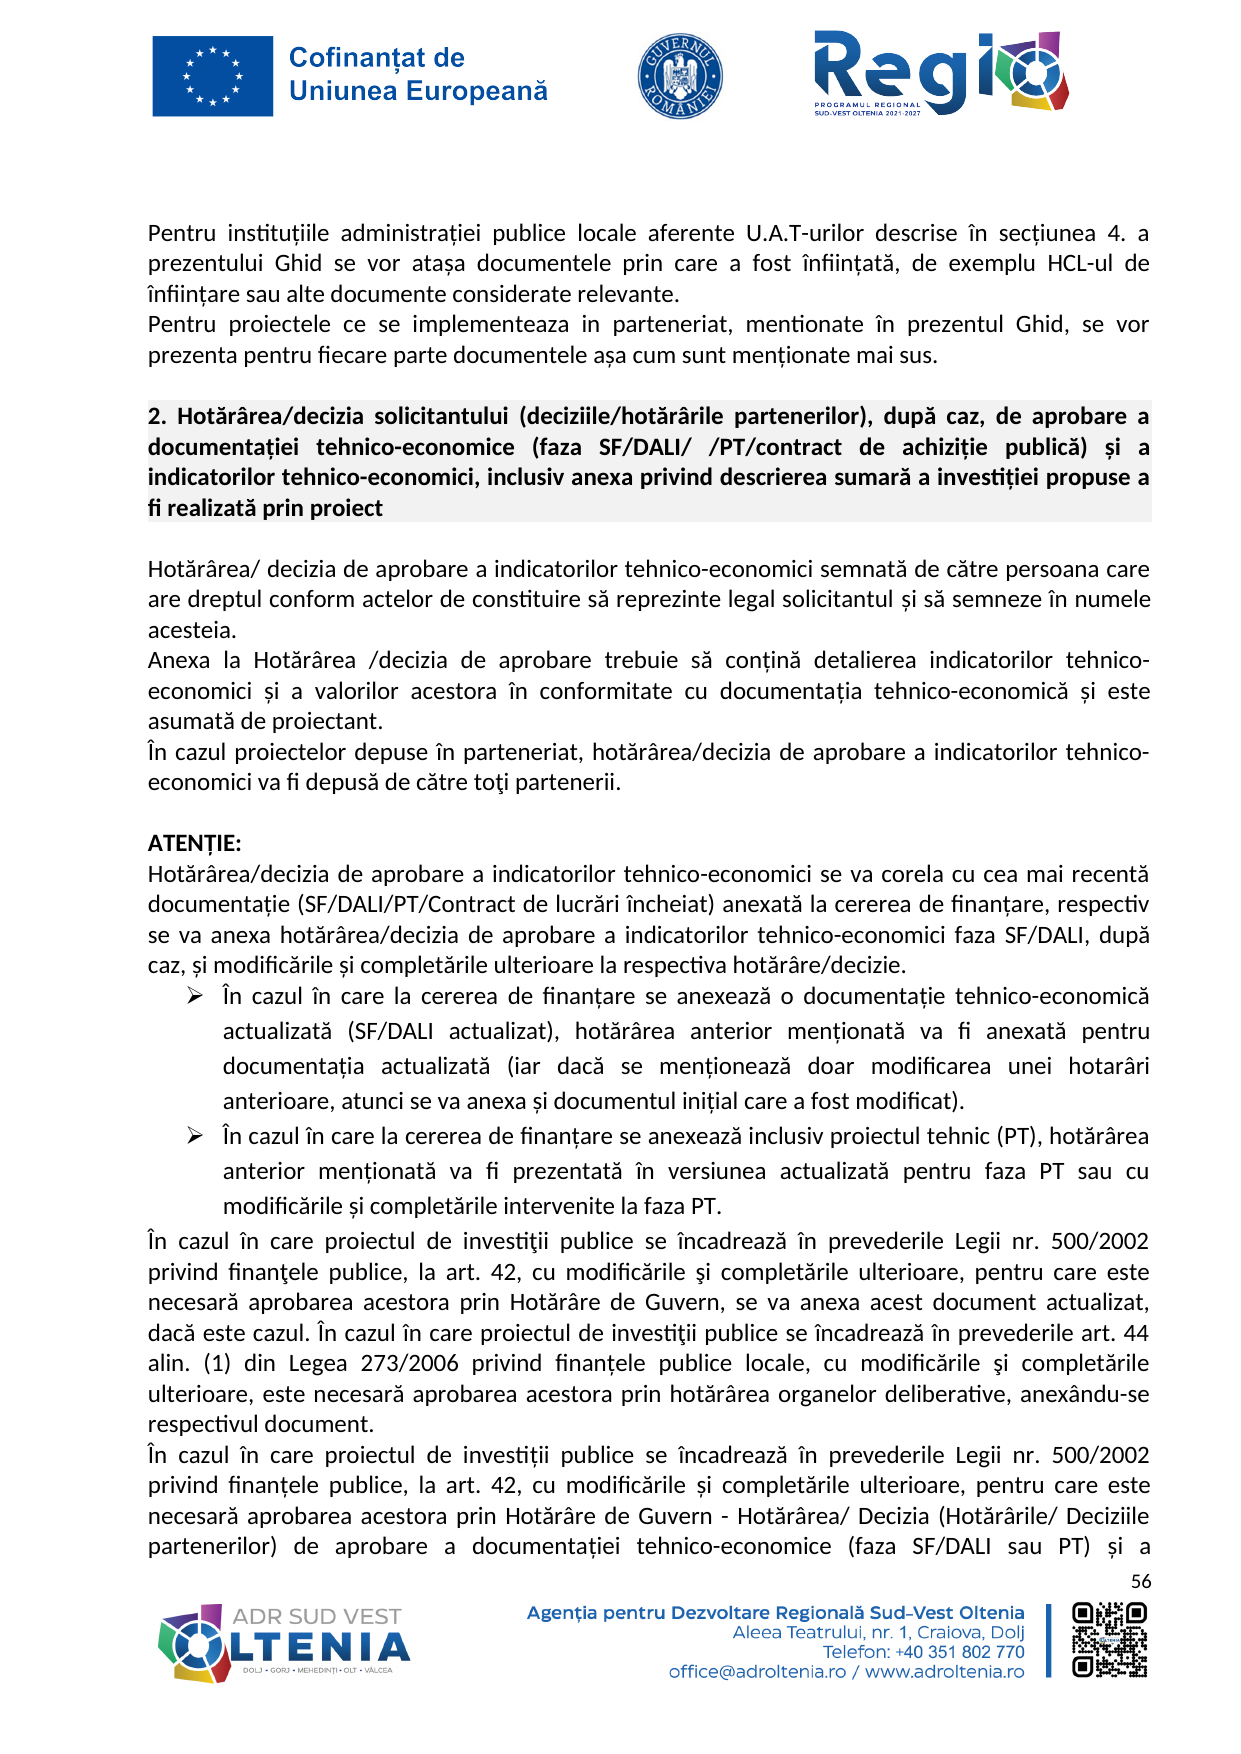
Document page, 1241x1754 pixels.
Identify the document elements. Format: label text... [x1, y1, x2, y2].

list În cazul în care la cererea de finanțare se anexează inclusiv proiectul tehnic (PT), hotărârea anterior menționată va fi prezentată în versiunea actualizată pentru faza PT sau cu modificările și completările intervenite la faza PT. [185, 1120, 1152, 1221]
text ATENȚIE: [148, 827, 1152, 858]
text În cazul în care proiectul de investiţii publice se încadrează în prevederile Legii nr. 500/2002 privind finanţele publice, la art. 42, cu modificările şi completările ulterioare, pentru care este necesară aprobarea acestora prin Hotărâre de Guvern, se va anexa acest document actualizat, dacă este cazul. În cazul în care proiectul de investiţii publice se încadrează în prevederile art. 44 alin. (1) din Legea 273/2006 privind finanțele publice locale, cu modificările şi completările ulterioare, este necesară aprobarea acestora prin hotărârea organelor deliberative, anexându-se respectivul document. [148, 1225, 1152, 1439]
text Pentru instituțiile administrației publice locale aferente U.A.T-urilor descrise în secțiunea 4. a prezentului Ghid se vor atașa documentele prin care a fost înființată, de exemplu HCL-ul de înființare sau alte documente considerate relevante. [148, 217, 1152, 309]
picture [147, 31, 550, 120]
text Hotărârea/decizia de aprobare a indicatorilor tehnico-economici se va corela cu cea mai recentă documentație (SF/DALI/PT/Contract de lucrări încheiat) anexată la cererea de finanțare, respectiv se va anexa hotărârea/decizia de aprobare a indicatorilor tehnico-economici faza SF/DALI, după caz, și modificările și completările ulterioare la respectiva hotărâre/decizie. [148, 858, 1152, 980]
text Pentru proiectele ce se implementeaza in parteneriat, mentionate în prezentul Ghid, se vor prezenta pentru fiecare parte documentele așa cum sunt menționate mai sus. [148, 309, 1152, 370]
picture [812, 29, 1071, 119]
text Anexa la Hotărârea /decizia de aprobare trebuie să conțină detalierea indicatorilor tehnico-economici şi a valorilor acestora în conformitate cu documentaţia tehnico-economică și este asumată de proiectant. [148, 644, 1152, 736]
text În cazul proiectelor depuse în parteneriat, hotărârea/decizia de aprobare a indicatorilor tehnico-economici va fi depusă de către toţi partenerii. [148, 736, 1152, 797]
list În cazul în care la cererea de finanțare se anexează o documentație tehnico-economică actualizată (SF/DALI actualizat), hotărârea anterior menționată va fi anexată pentru documentația actualizată (iar dacă se menționează doar modificarea unei hotarâri anterioare, atunci se va anexa și documentul inițial care a fost modificat). [185, 980, 1152, 1116]
picture [633, 31, 728, 121]
text 2. Hotărârea/decizia solicitantului (deciziile/hotărârile partenerilor), după caz, de aprobare a documentaţiei tehnico-economice (faza SF/DALI/ /PT/contract de achiziţie publică) şi a indicatorilor tehnico-economici, inclusiv anexa privind descrierea sumară a investiţiei propuse a fi realizată prin proiect [148, 400, 1152, 522]
text Hotărârea/ decizia de aprobare a indicatorilor tehnico-economici semnată de către persoana care are dreptul conform actelor de constituire să reprezinte legal solicitantul şi să semneze în numele acesteia. [148, 553, 1152, 644]
picture [148, 1593, 1152, 1691]
